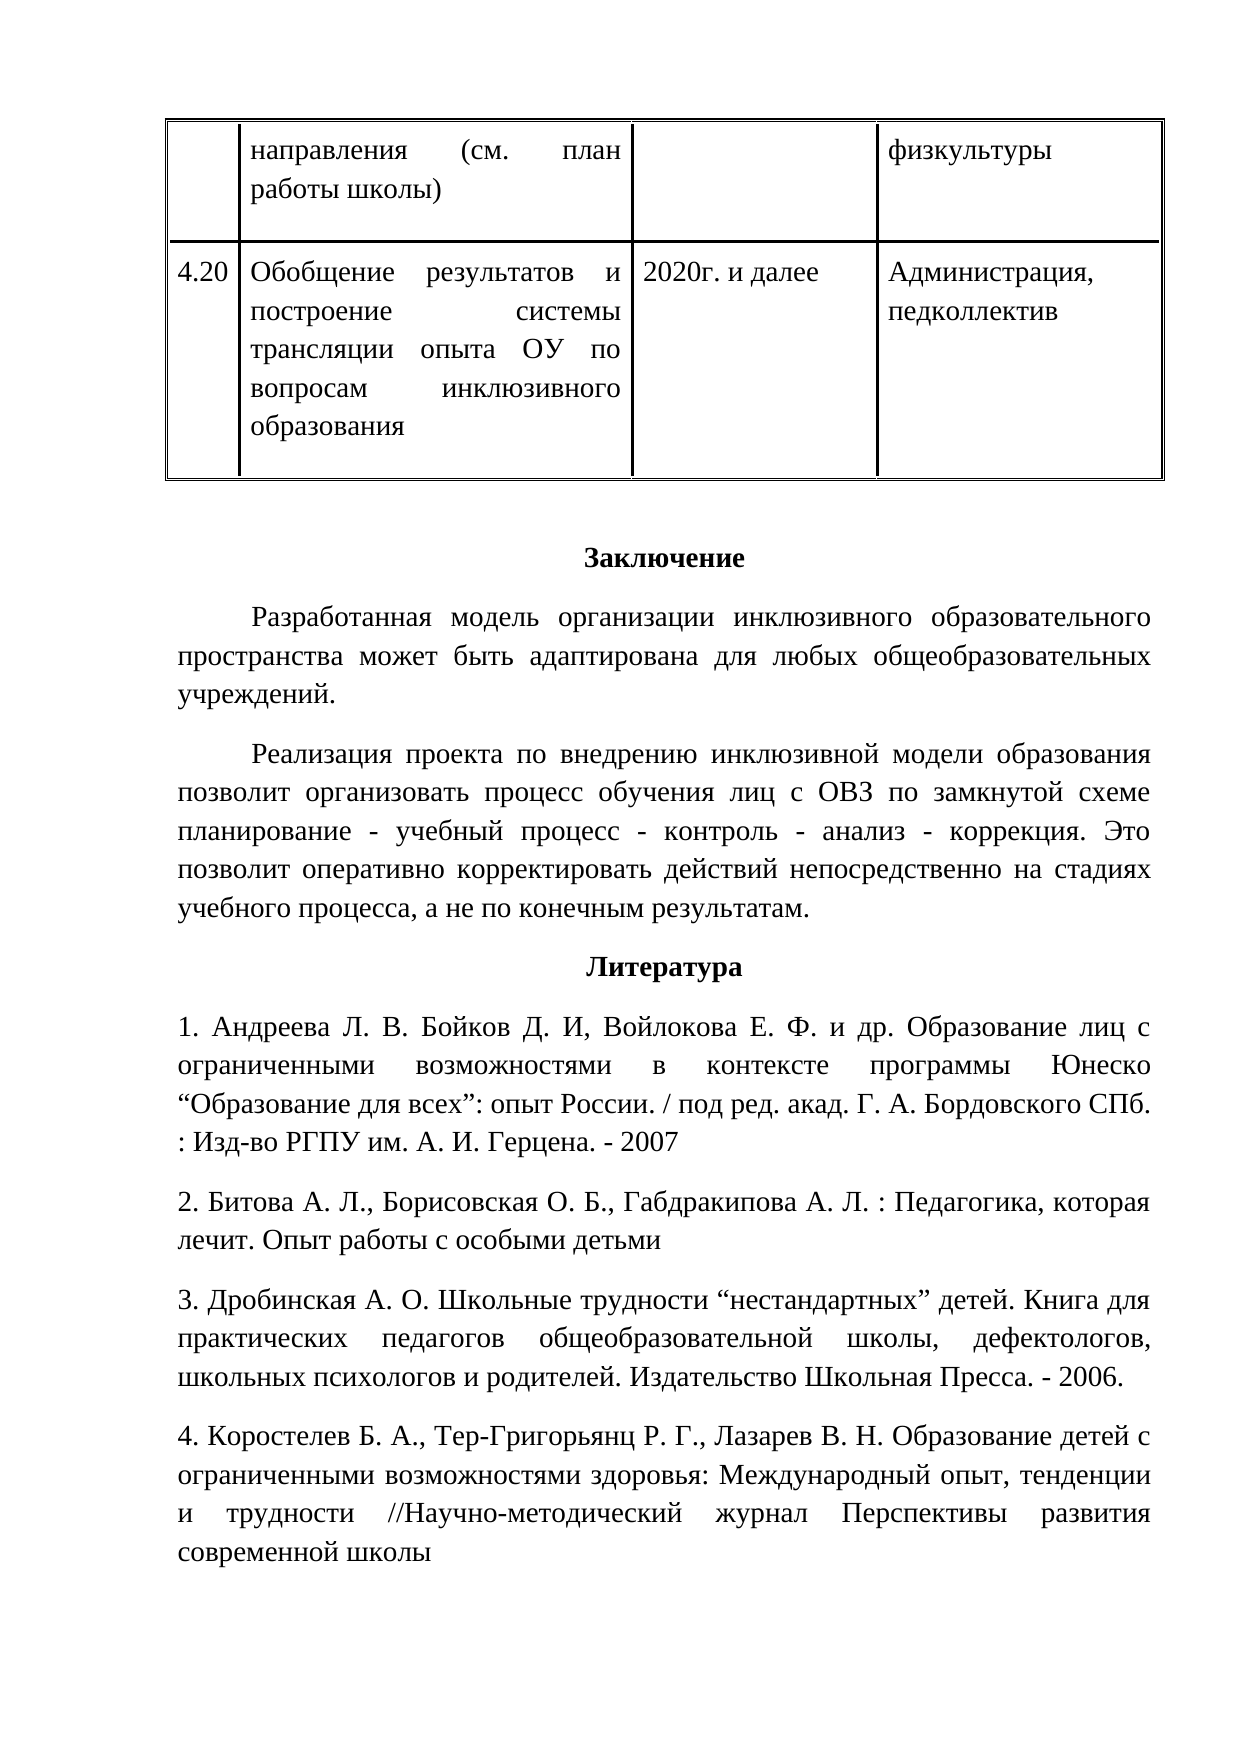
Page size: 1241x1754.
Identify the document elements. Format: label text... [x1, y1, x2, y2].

table_cell 4.20 [168, 240, 239, 477]
text 2. Битова А. Л., Борисовская О. Б., Габдракипова А. Л. : Педагогика, которая лечит. Опыт работы с особыми детьми [177, 1184, 1152, 1256]
table_cell 2020г. и далее [632, 243, 877, 477]
text Реализация проекта по внедрению инклюзивной модели образования позволит организовать процесс обучения лиц с ОВЗ по замкнутой схеме планирование - учебный процесс - контроль - анализ - коррекция. Это позволит оперативно корректировать действий непосредственно на стадиях учебного процесса, а не по конечным результатам. [177, 736, 1152, 924]
table_cell Обобщение результатов и построение системы трансляции опыта ОУ по вопросам инклюзивного образования [239, 243, 632, 477]
text Разработанная модель организации инклюзивного образовательного пространства может быть адаптирована для любых общеобразовательных учреждений. [177, 599, 1152, 710]
table_cell По плану [632, 120, 877, 240]
table_cell Администрация, педколлектив [877, 240, 1161, 477]
text Заключение [177, 540, 1152, 574]
text 1. Андреева Л. В. Бойков Д. И, Войлокова Е. Ф. и др. Образование лиц с ограниченными возможностями в контексте программы Юнеско “Образование для всех”: опыт России. / под ред. акад. Г. А. Бордовского СПб. : Изд-во РГПУ им. А. И. Герцена. - 2007 [177, 1009, 1152, 1158]
text Литература [177, 949, 1152, 983]
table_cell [877, 122, 1161, 240]
text 4. Коростелев Б. А., Тер-Григорьянц Р. Г., Лазарев В. Н. Образование детей с ограниченными возможностями здоровья: Международный опыт, тенденции и трудности //Научно-методический журнал Перспективы развития современной школы [177, 1418, 1152, 1567]
text 3. Дробинская А. О. Школьные трудности “нестандартных” детей. Книга для практических педагогов общеобразовательной школы, дефектологов, школьных психологов и родителей. Издательство Школьная Пресса. - 2006. [177, 1282, 1152, 1392]
table_cell 4.19 [168, 122, 239, 240]
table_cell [239, 120, 632, 240]
